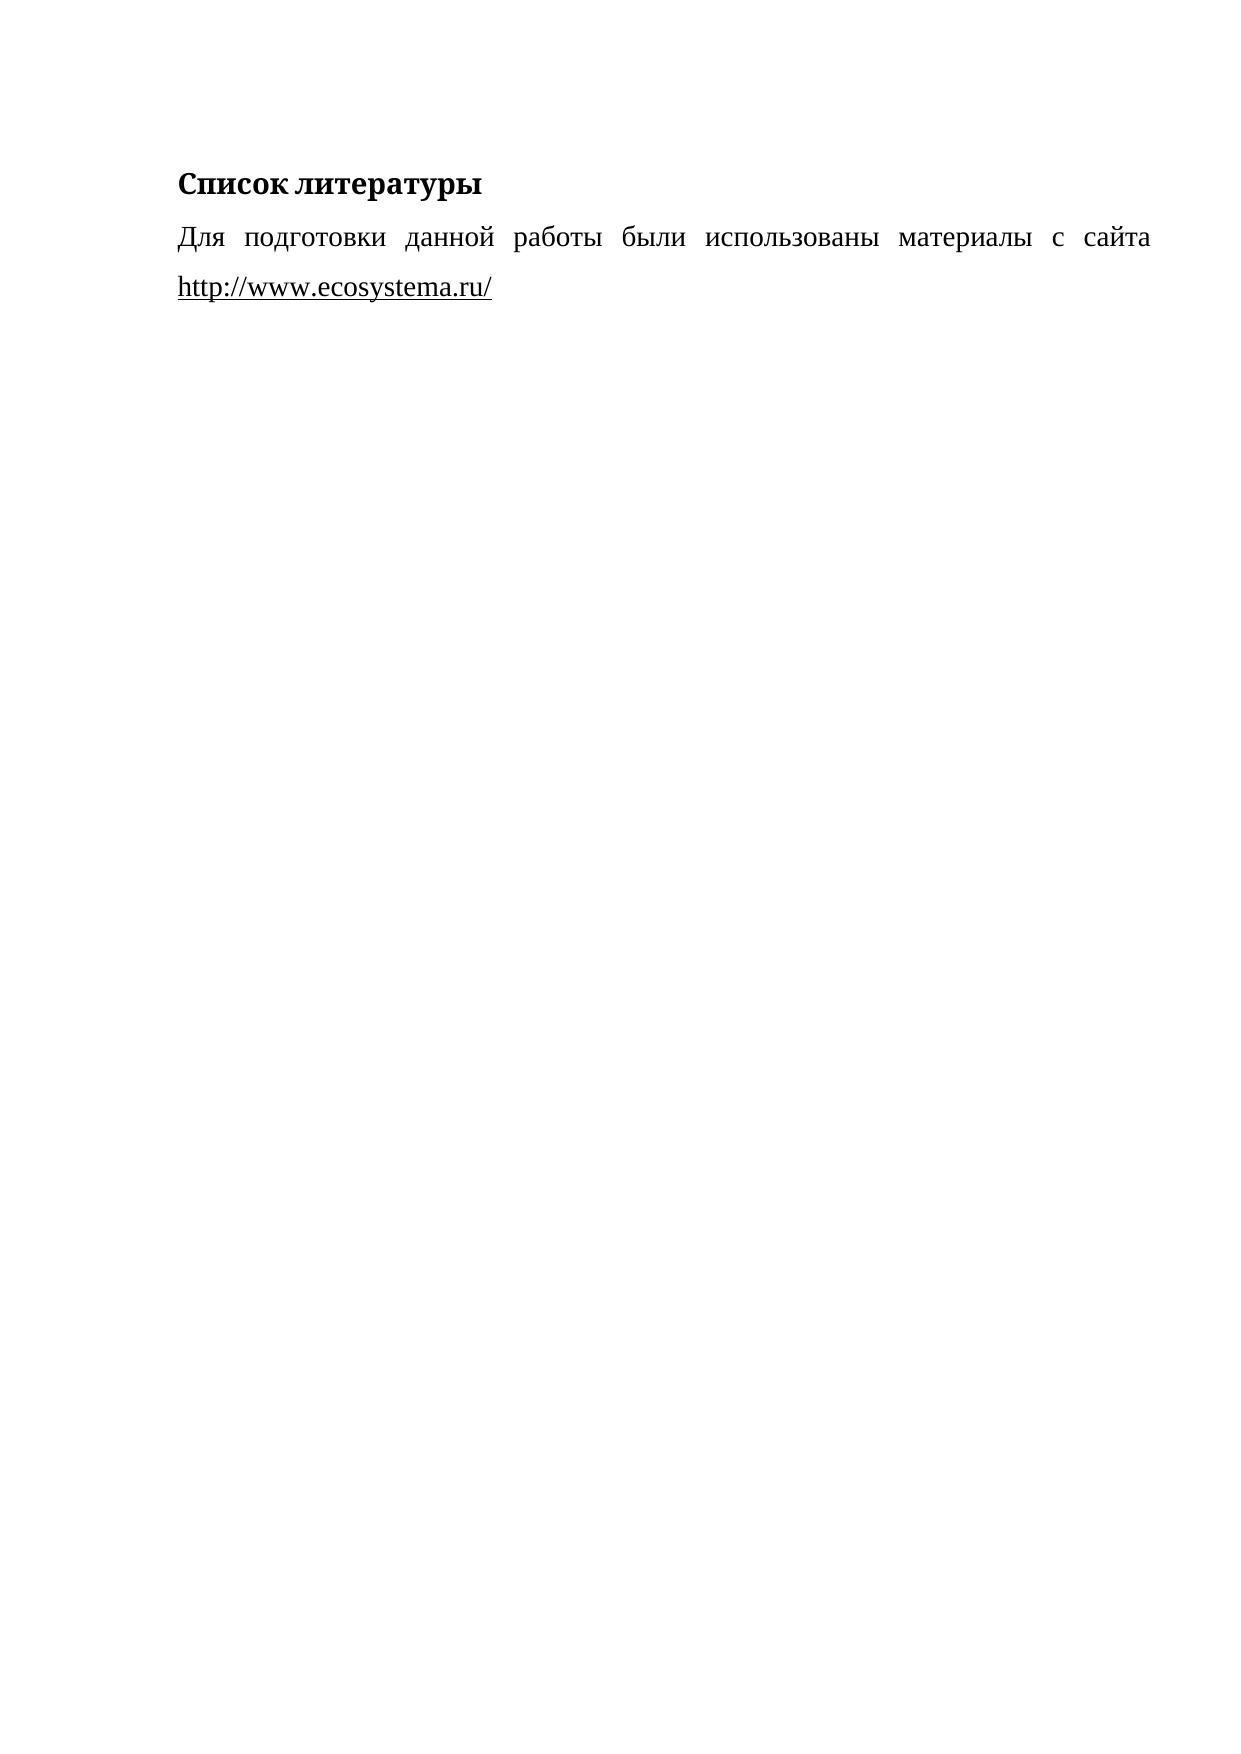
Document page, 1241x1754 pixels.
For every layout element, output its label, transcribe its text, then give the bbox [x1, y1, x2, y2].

subtitle Список литературы [177, 168, 1152, 202]
text Для подготовки данной работы были использованы материалы с сайта http://www.ecosystema.ru/ [177, 219, 1152, 303]
